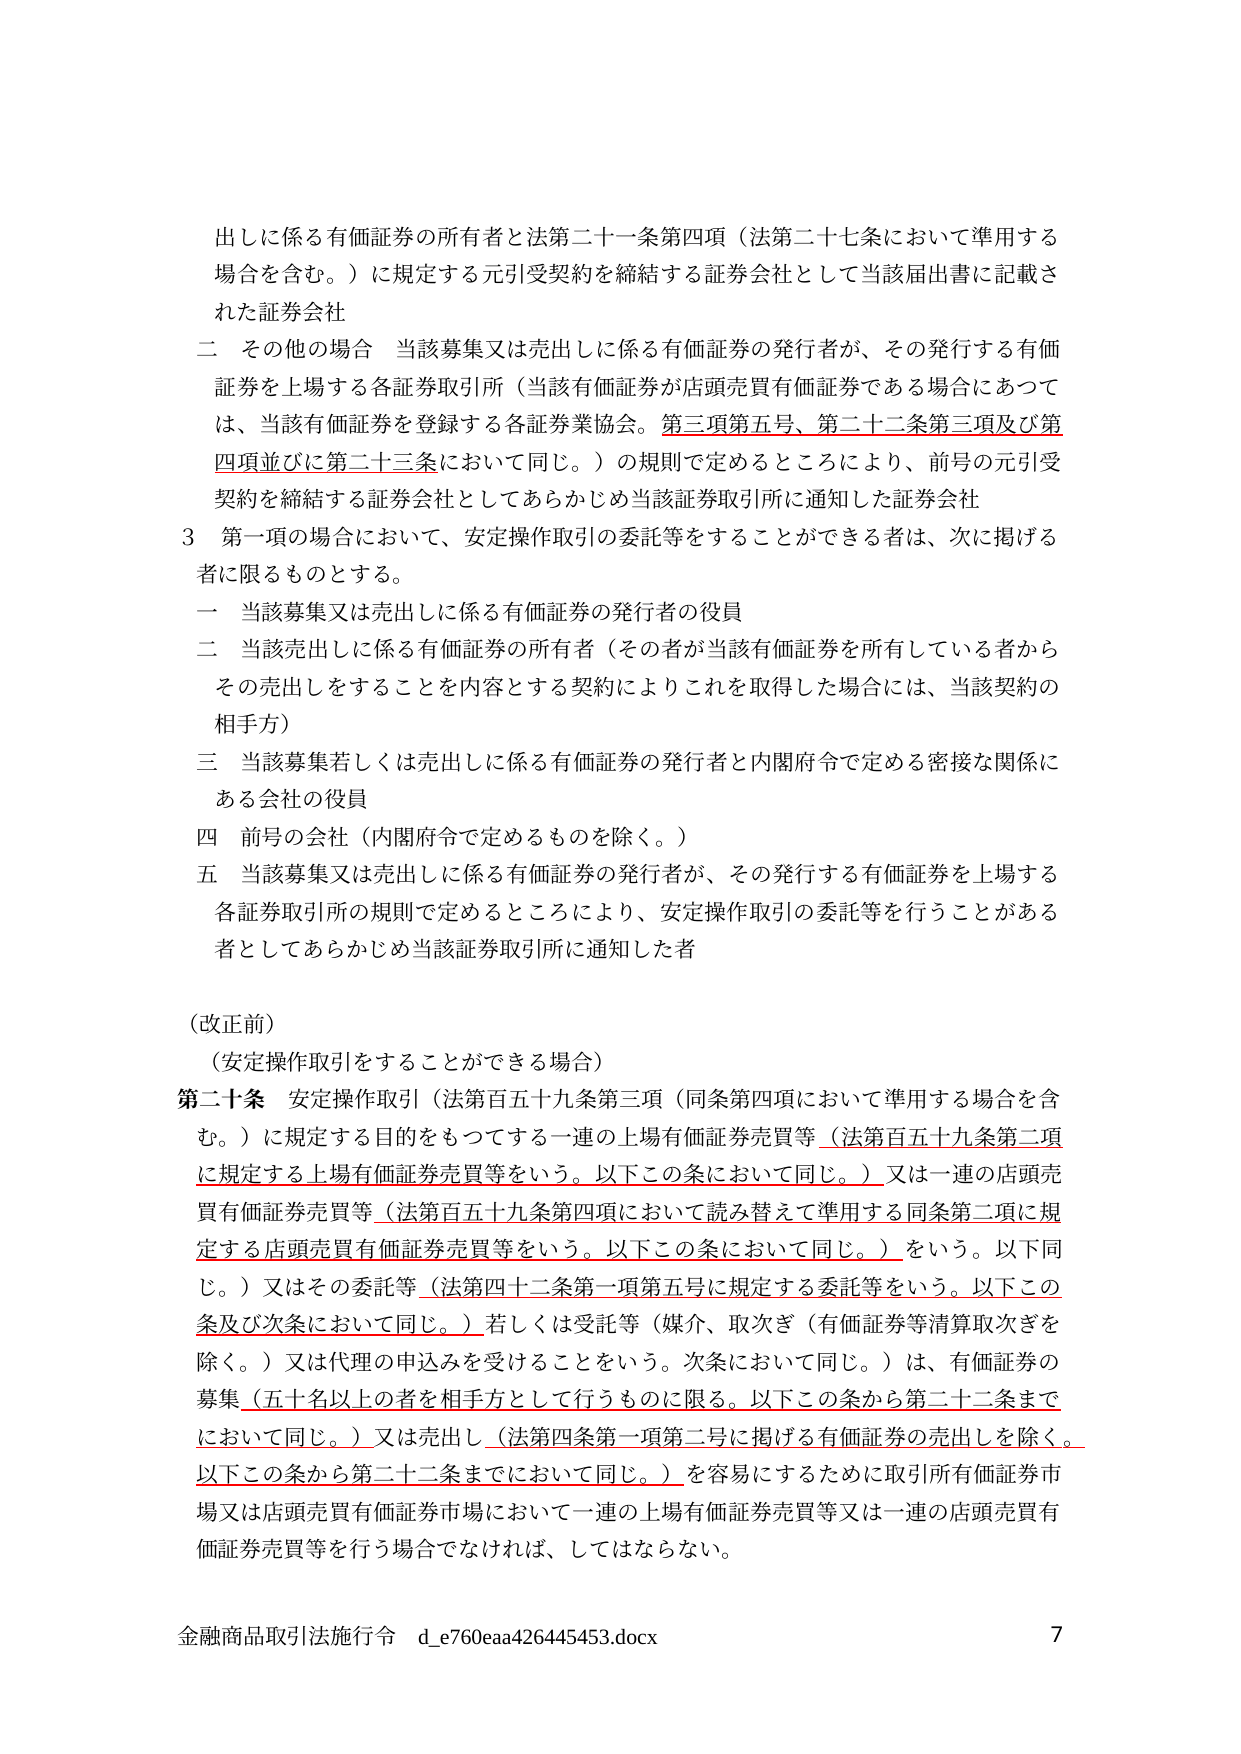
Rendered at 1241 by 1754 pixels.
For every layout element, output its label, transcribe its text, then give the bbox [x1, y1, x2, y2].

text （改正前） [177, 1004, 1063, 1042]
text （安定操作取引をすることができる場合） [177, 1042, 1063, 1079]
text 二 その他の場合 当該募集又は売出しに係る有価証券の発行者が、その発行する有価証券を上場する各証券取引所（当該有価証券が店頭売買有価証券である場合にあつては、当該有価証券を登録する各証券業協会。第三項第五号、第二十二条第三項及び第四項並びに第二十三条において同じ。）の規則で定めるところにより、前号の元引受契約を締結する証券会社としてあらかじめ当該証券取引所に通知した証券会社 [196, 329, 1063, 517]
text ３ 第一項の場合において、安定操作取引の委託等をすることができる者は、次に掲げる者に限るものとする。 [177, 517, 1063, 592]
text 三 当該募集若しくは売出しに係る有価証券の発行者と内閣府令で定める密接な関係にある会社の役員 [196, 742, 1063, 817]
text 五 当該募集又は売出しに係る有価証券の発行者が、その発行する有価証券を上場する各証券取引所の規則で定めるところにより、安定操作取引の委託等を行うことがある者としてあらかじめ当該証券取引所に通知した者 [196, 854, 1063, 967]
text 一 当該募集又は売出しに係る有価証券の発行者の役員 [196, 592, 1063, 629]
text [196, 217, 1063, 329]
text 二 当該売出しに係る有価証券の所有者（その者が当該有価証券を所有している者からその売出しをすることを内容とする契約によりこれを取得した場合には、当該契約の相手方） [196, 629, 1063, 742]
text 四 前号の会社（内閣府令で定めるものを除く。） [196, 817, 1063, 854]
text 第二十条 安定操作取引（法第百五十九条第三項（同条第四項において準用する場合を含む。）に規定する目的をもつてする一連の上場有価証券売買等（法第百五十九条第二項に規定する上場有価証券売買等をいう。以下この条において同じ。）又は一連の店頭売買有価証券売買等（法第百五十九条第四項において読み替えて準用する同条第二項に規定する店頭売買有価証券売買等をいう。以下この条において同じ。）をいう。以下同じ。）又はその委託等（法第四十二条第一項第五号に規定する委託等をいう。以下この条及び次条において同じ。）若しくは受託等（媒介、取次ぎ（有価証券等清算取次ぎを除く。）又は代理の申込みを受けることをいう。次条において同じ。）は、有価証券の募集（五十名以上の者を相手方として行うものに限る。以下この条から第二十二条までにおいて同じ。）又は売出し（法第四条第一項第二号に掲げる有価証券の売出しを除く。以下この条から第二十二条までにおいて同じ。）を容易にするために取引所有価証券市場又は店頭売買有価証券市場において一連の上場有価証券売買等又は一連の店頭売買有価証券売買等を行う場合でなければ、してはならない。 [177, 1079, 1063, 1567]
